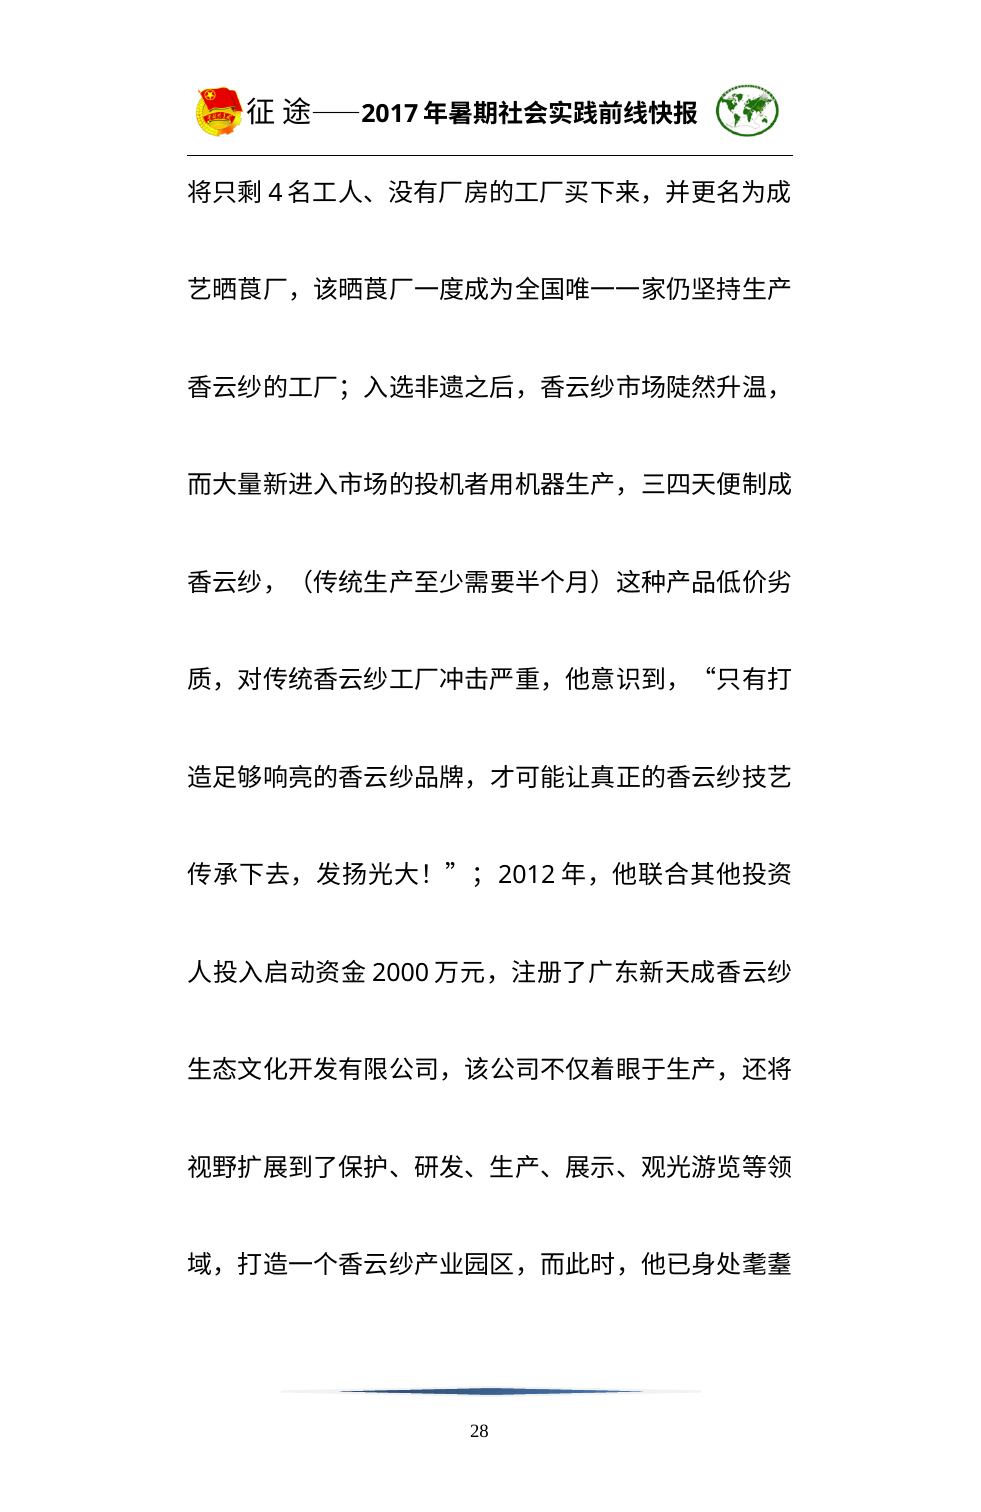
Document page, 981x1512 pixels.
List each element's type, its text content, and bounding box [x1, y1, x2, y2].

picture [702, 65, 785, 152]
picture [194, 86, 244, 137]
